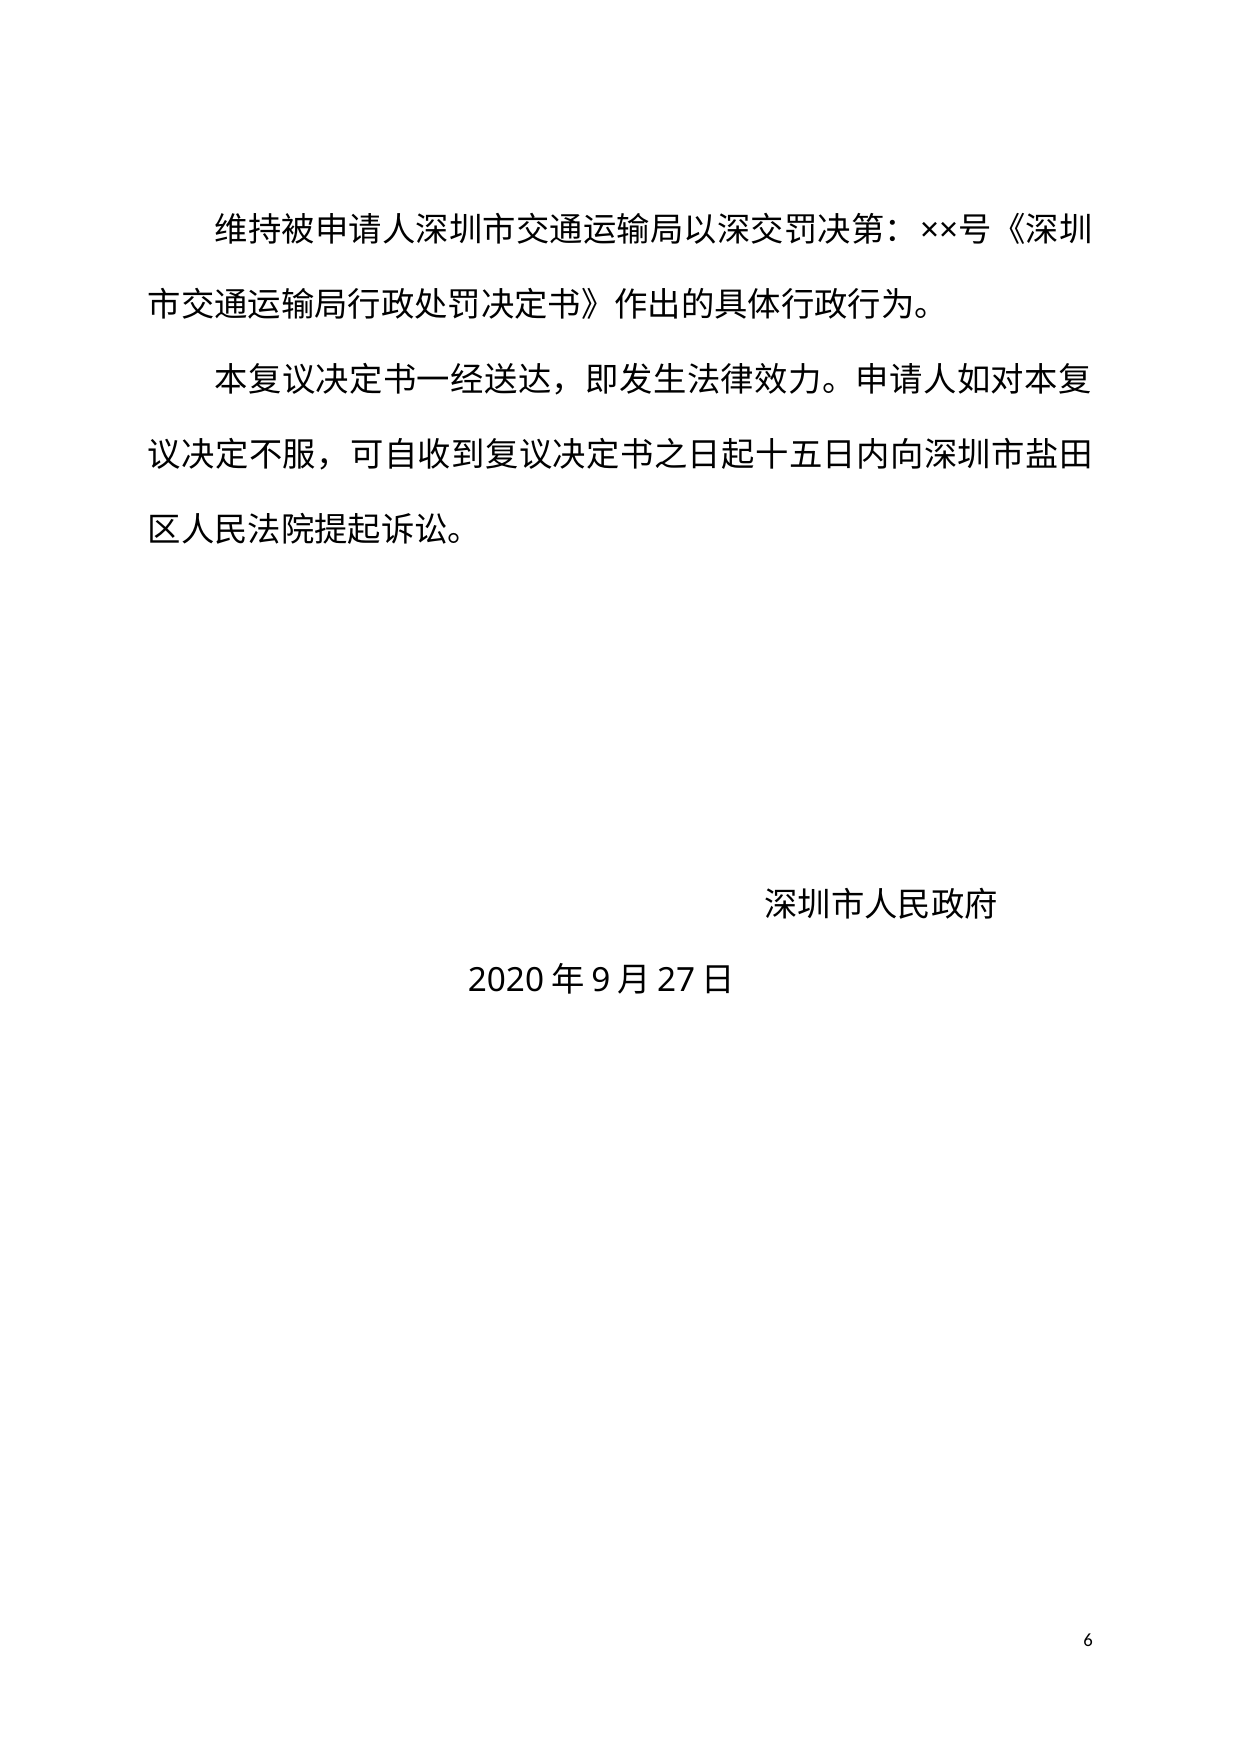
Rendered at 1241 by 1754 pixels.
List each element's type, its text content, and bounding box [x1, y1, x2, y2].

text 本复议决定书一经送达，即发生法律效力。申请人如对本复议决定不服，可自收到复议决定书之日起十五日内向深圳市盐田区人民法院提起诉讼。 [148, 340, 1092, 565]
text 2020年9月27日 [148, 940, 1092, 1015]
text 深圳市人民政府 [148, 865, 1092, 940]
text 维持被申请人深圳市交通运输局以深交罚决第：××号《深圳市交通运输局行政处罚决定书》作出的具体行政行为。 [148, 190, 1092, 340]
